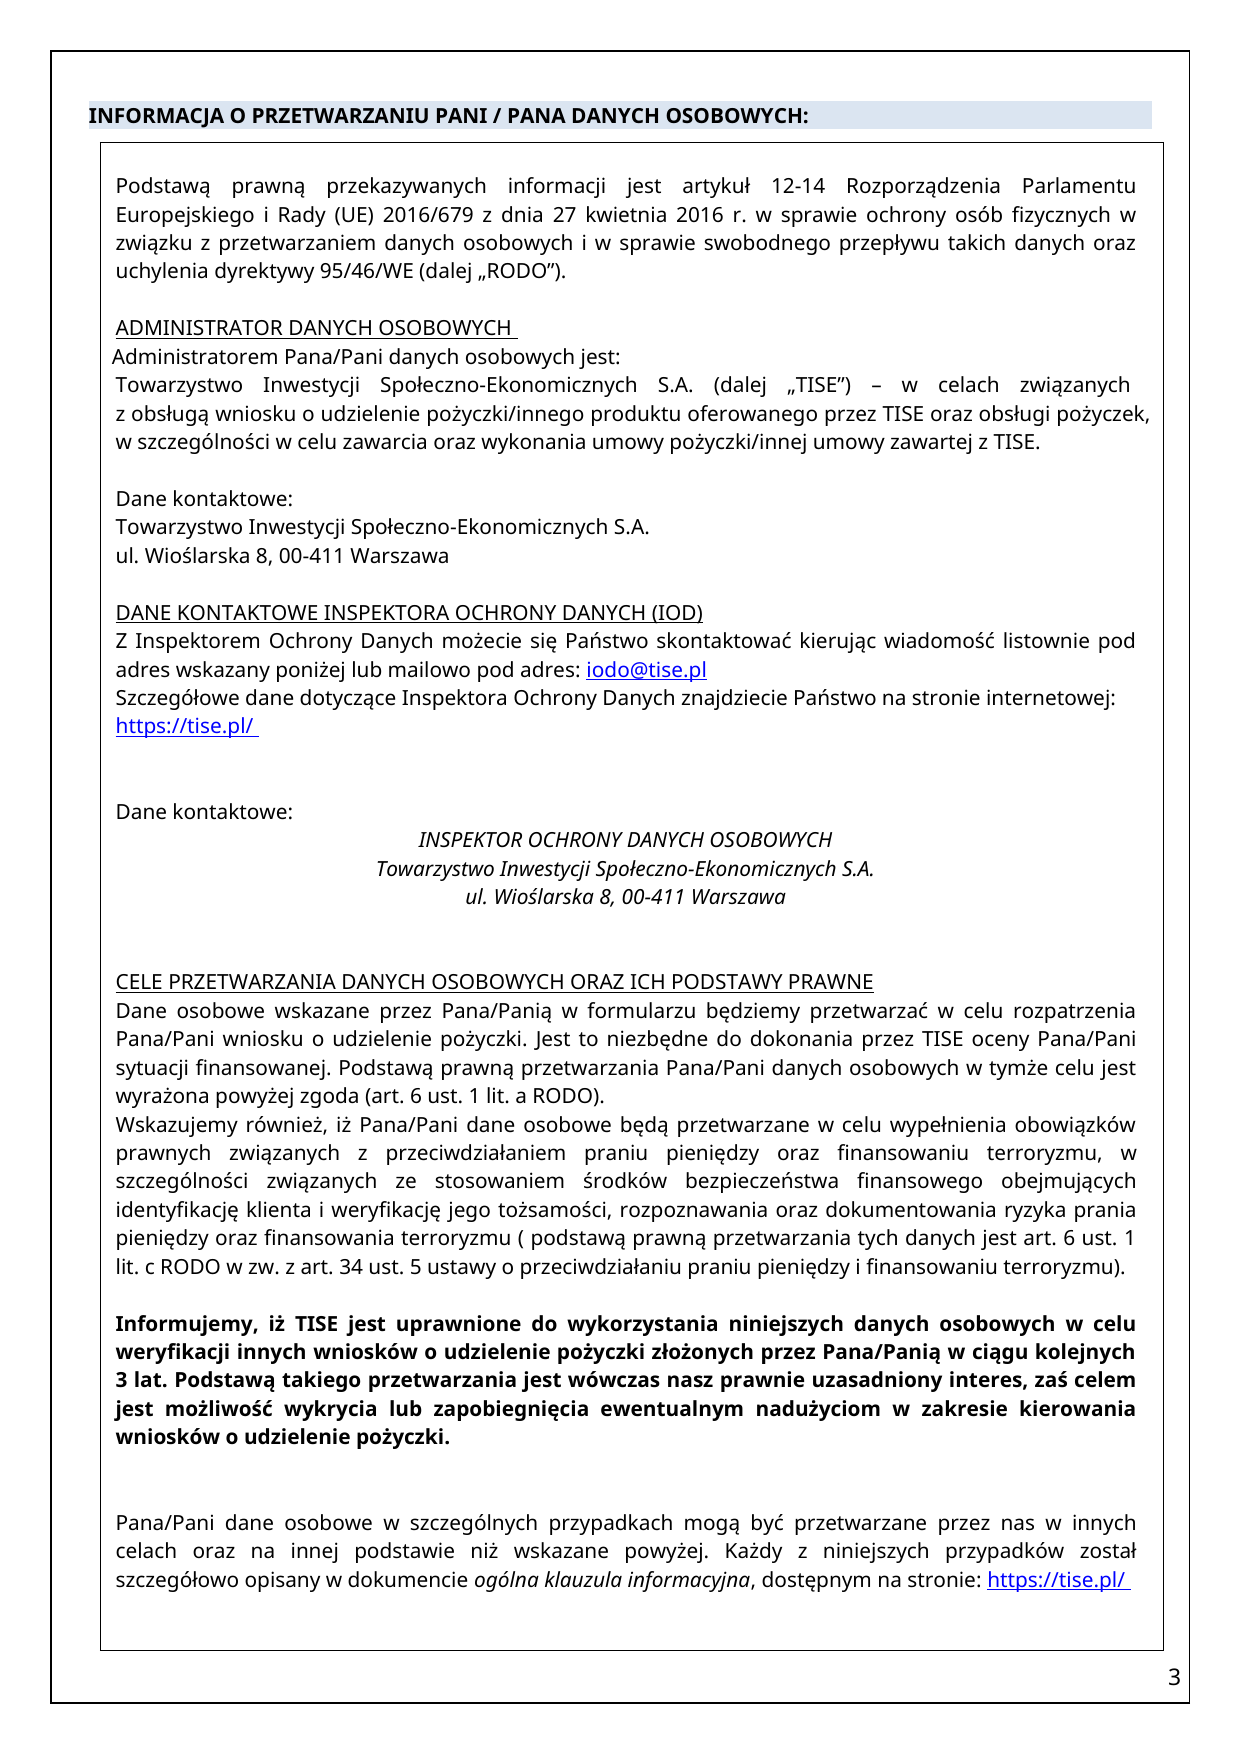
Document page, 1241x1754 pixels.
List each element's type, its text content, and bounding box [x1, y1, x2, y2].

subtitle INFORMACJA O PRZETWARZANIU PANI / PANA DANYCH OSOBOWYCH: [89, 101, 1152, 129]
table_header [101, 143, 1163, 1650]
